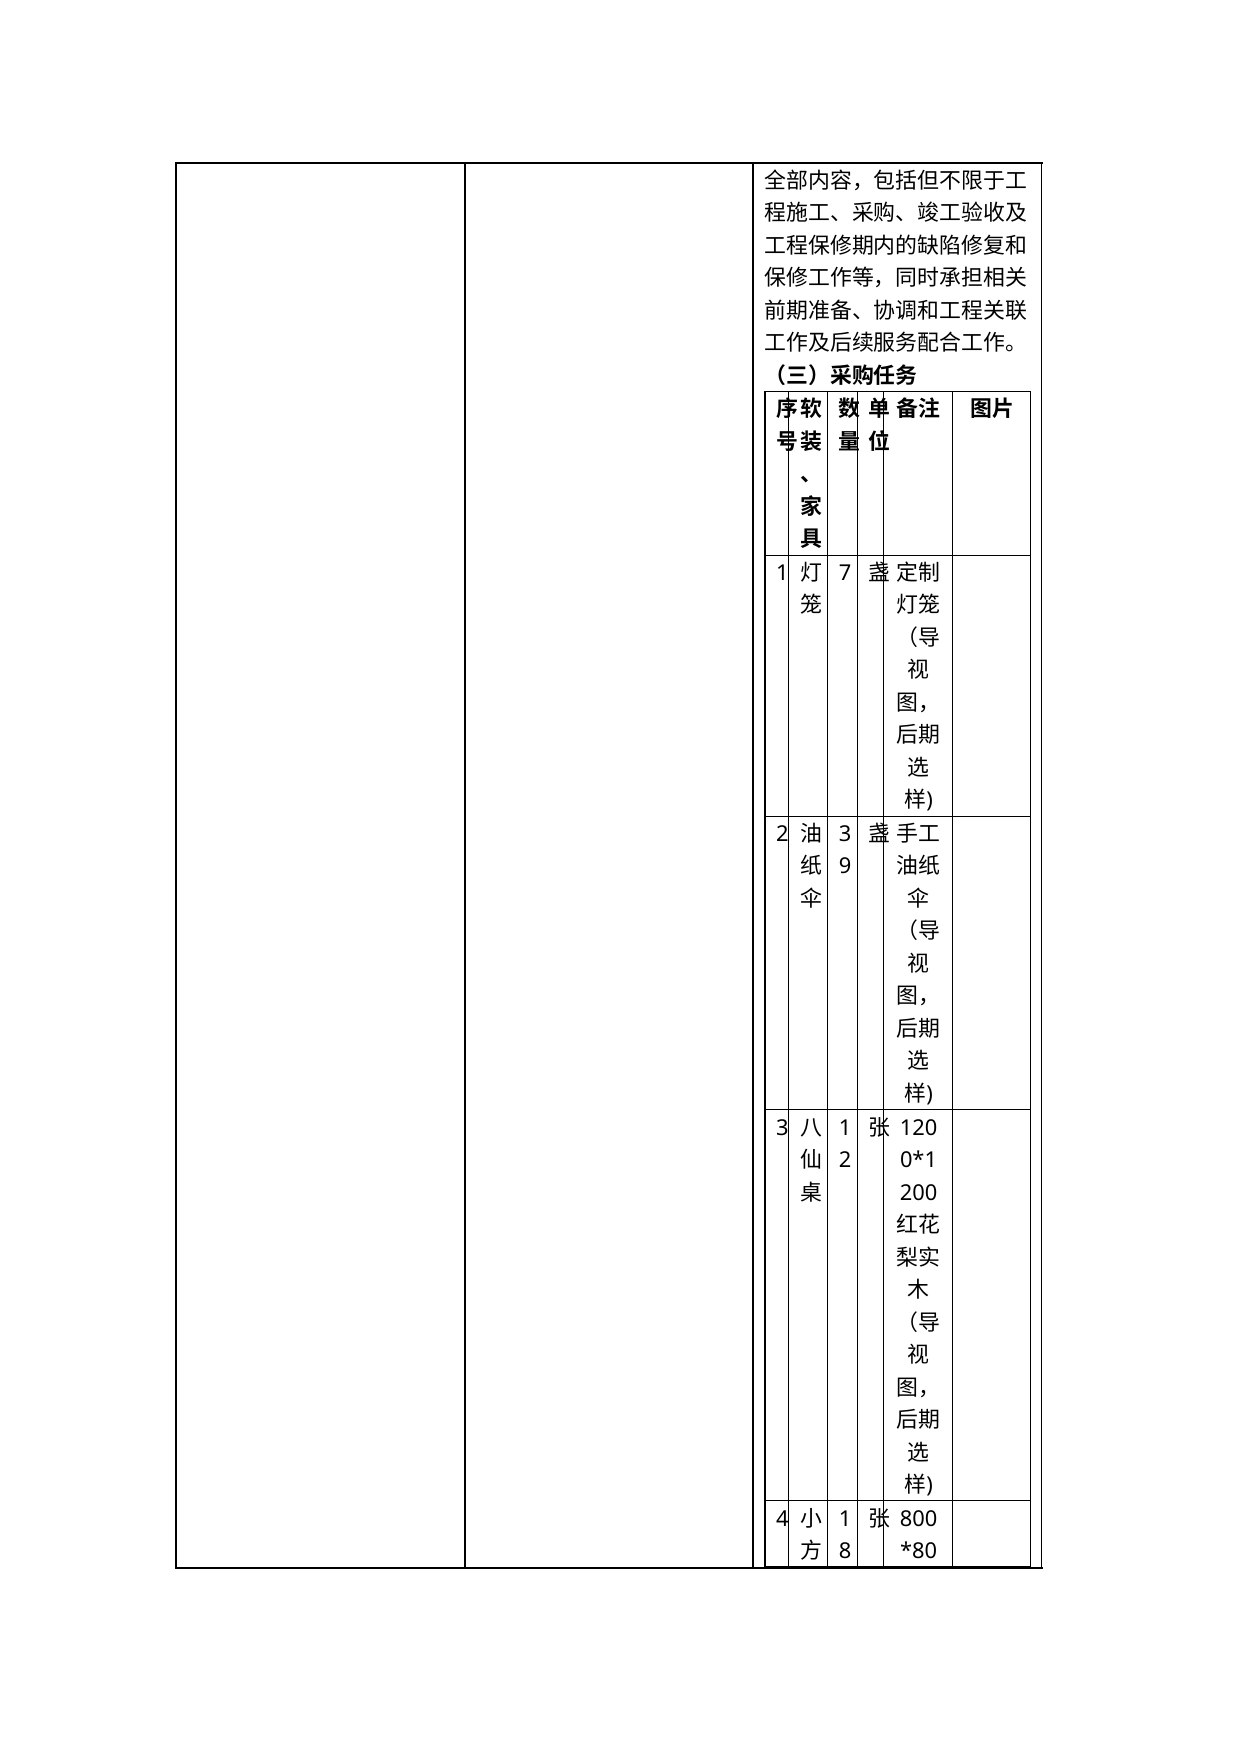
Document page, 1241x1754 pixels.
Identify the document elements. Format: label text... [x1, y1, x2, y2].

table_cell [466, 164, 752, 1567]
table_cell 1 [177, 164, 464, 1567]
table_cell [754, 164, 1041, 1567]
